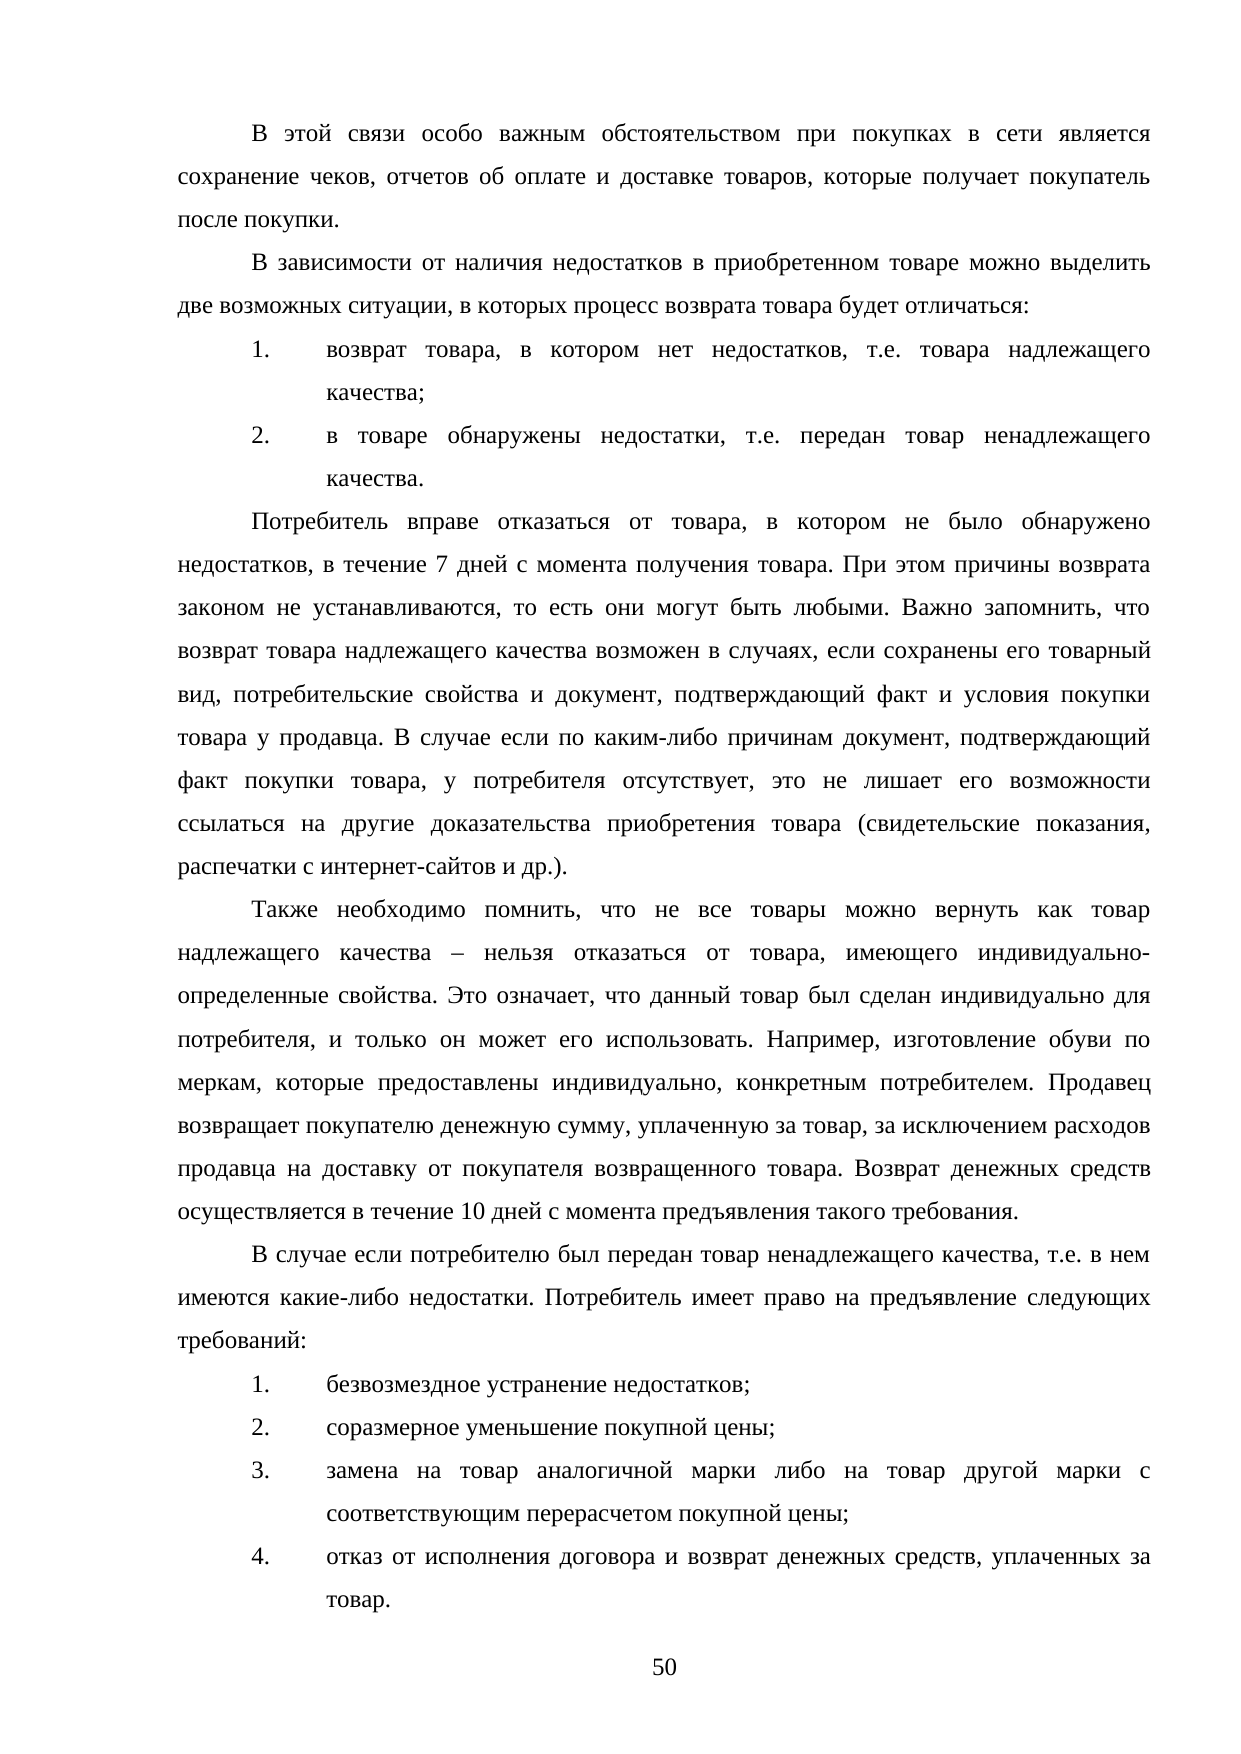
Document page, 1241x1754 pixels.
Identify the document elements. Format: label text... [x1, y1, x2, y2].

text Потребитель вправе отказаться от товара, в котором не было обнаружено недостатков, в течение 7 дней с момента получения товара. При этом причины возврата законом не устанавливаются, то есть они могут быть любыми. Важно запомнить, что возврат товара надлежащего качества возможен в случаях, если сохранены его товарный вид, потребительские свойства и документ, подтверждающий факт и условия покупки товара у продавца. В случае если по каким-либо причинам документ, подтверждающий факт покупки товара, у потребителя отсутствует, это не лишает его возможности ссылаться на другие доказательства приобретения товара (свидетельские показания, распечатки с интернет-сайтов и др.). [177, 506, 1152, 880]
list безвозмездное устранение недостатков; [251, 1369, 1152, 1397]
list возврат товара, в котором нет недостатков, т.е. товара надлежащего качества; [251, 334, 1152, 406]
list отказ от исполнения договора и возврат денежных средств, уплаченных за товар. [251, 1541, 1152, 1613]
text В случае если потребителю был передан товар ненадлежащего качества, т.е. в нем имеются какие-либо недостатки. Потребитель имеет право на предъявление следующих требований: [177, 1239, 1152, 1354]
list в товаре обнаружены недостатки, т.е. передан товар ненадлежащего качества. [251, 420, 1152, 492]
text В зависимости от наличия недостатков в приобретенном товаре можно выделить две возможных ситуации, в которых процесс возврата товара будет отличаться: [177, 247, 1152, 319]
text Также необходимо помнить, что не все товары можно вернуть как товар надлежащего качества – нельзя отказаться от товара, имеющего индивидуально-определенные свойства. Это означает, что данный товар был сделан индивидуально для потребителя, и только он может его использовать. Например, изготовление обуви по меркам, которые предоставлены индивидуально, конкретным потребителем. Продавец возвращает покупателю денежную сумму, уплаченную за товар, за исключением расходов продавца на доставку от покупателя возвращенного товара. Возврат денежных средств осуществляется в течение 10 дней с момента предъявления такого требования. [177, 894, 1152, 1225]
list соразмерное уменьшение покупной цены; [251, 1412, 1152, 1441]
list замена на товар аналогичной марки либо на товар другой марки с соответствующим перерасчетом покупной цены; [251, 1455, 1152, 1527]
text В этой связи особо важным обстоятельством при покупках в сети является сохранение чеков, отчетов об оплате и доставке товаров, которые получает покупатель после покупки. [177, 118, 1152, 233]
